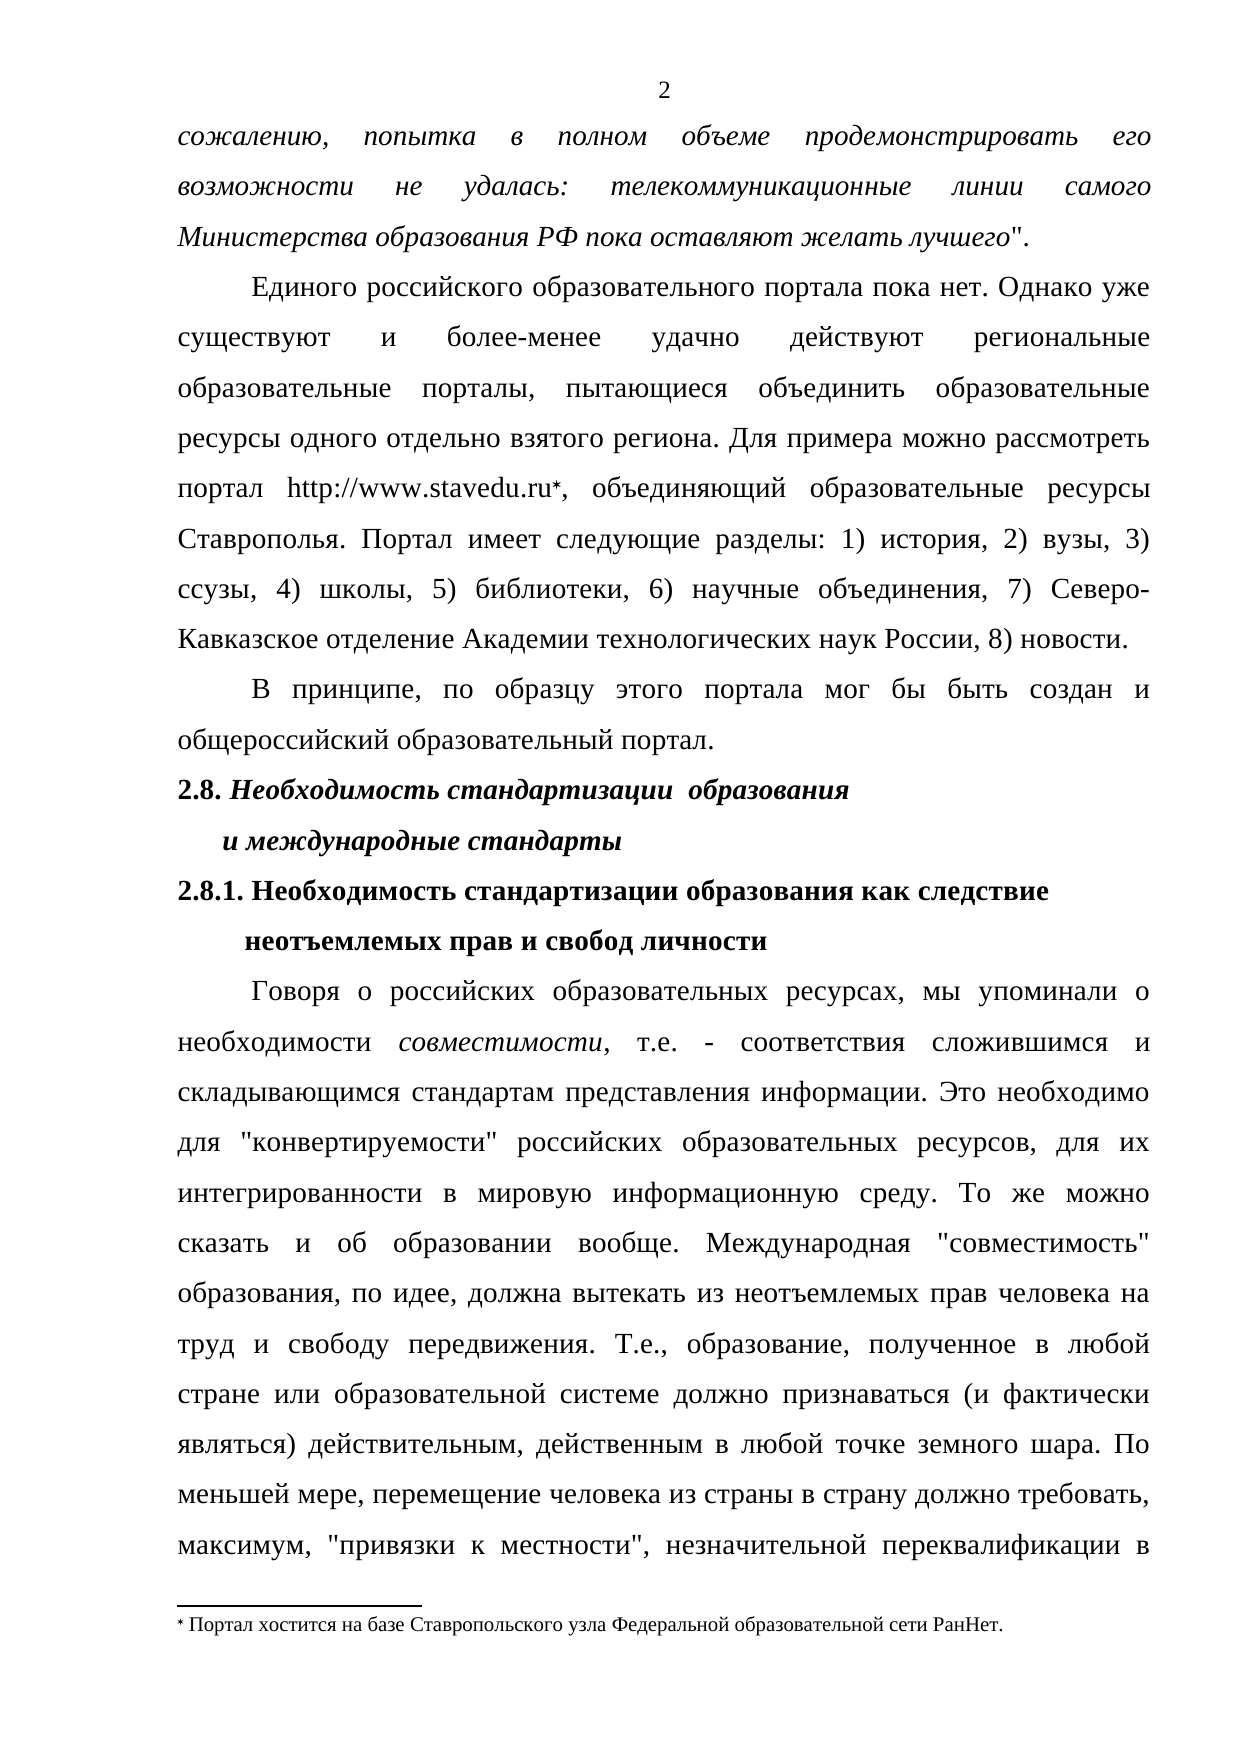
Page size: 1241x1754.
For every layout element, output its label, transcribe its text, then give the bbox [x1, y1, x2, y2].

text 2.8.1. Необходимость стандартизации образования как следствие [177, 873, 1152, 906]
text Единого российского образовательного портала пока нет. Однако уже существуют и более-менее удачно действуют региональные образовательные порталы, пытающиеся объединить образовательные ресурсы одного отдельно взятого региона. Для примера можно рассмотреть портал http://www.stavedu.ru, объединяющий образовательные ресурсы Ставрополья. Портал имеет следующие разделы: 1) история, 2) вузы, 3) ссузы, 4) школы, 5) библиотеки, 6) научные объединения, 7) Северо-Кавказское отделение Академии технологических наук России, 8) новости. [177, 269, 1152, 655]
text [177, 973, 1152, 1561]
text и международные стандарты [177, 823, 1152, 856]
text 2.8. Необходимость стандартизации образования [177, 772, 1152, 806]
text неотъемлемых прав и свобод личности [177, 923, 1152, 957]
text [177, 118, 1152, 252]
text В принципе, по образцу этого портала мог бы быть создан и общероссийский образовательный портал. [177, 672, 1152, 756]
